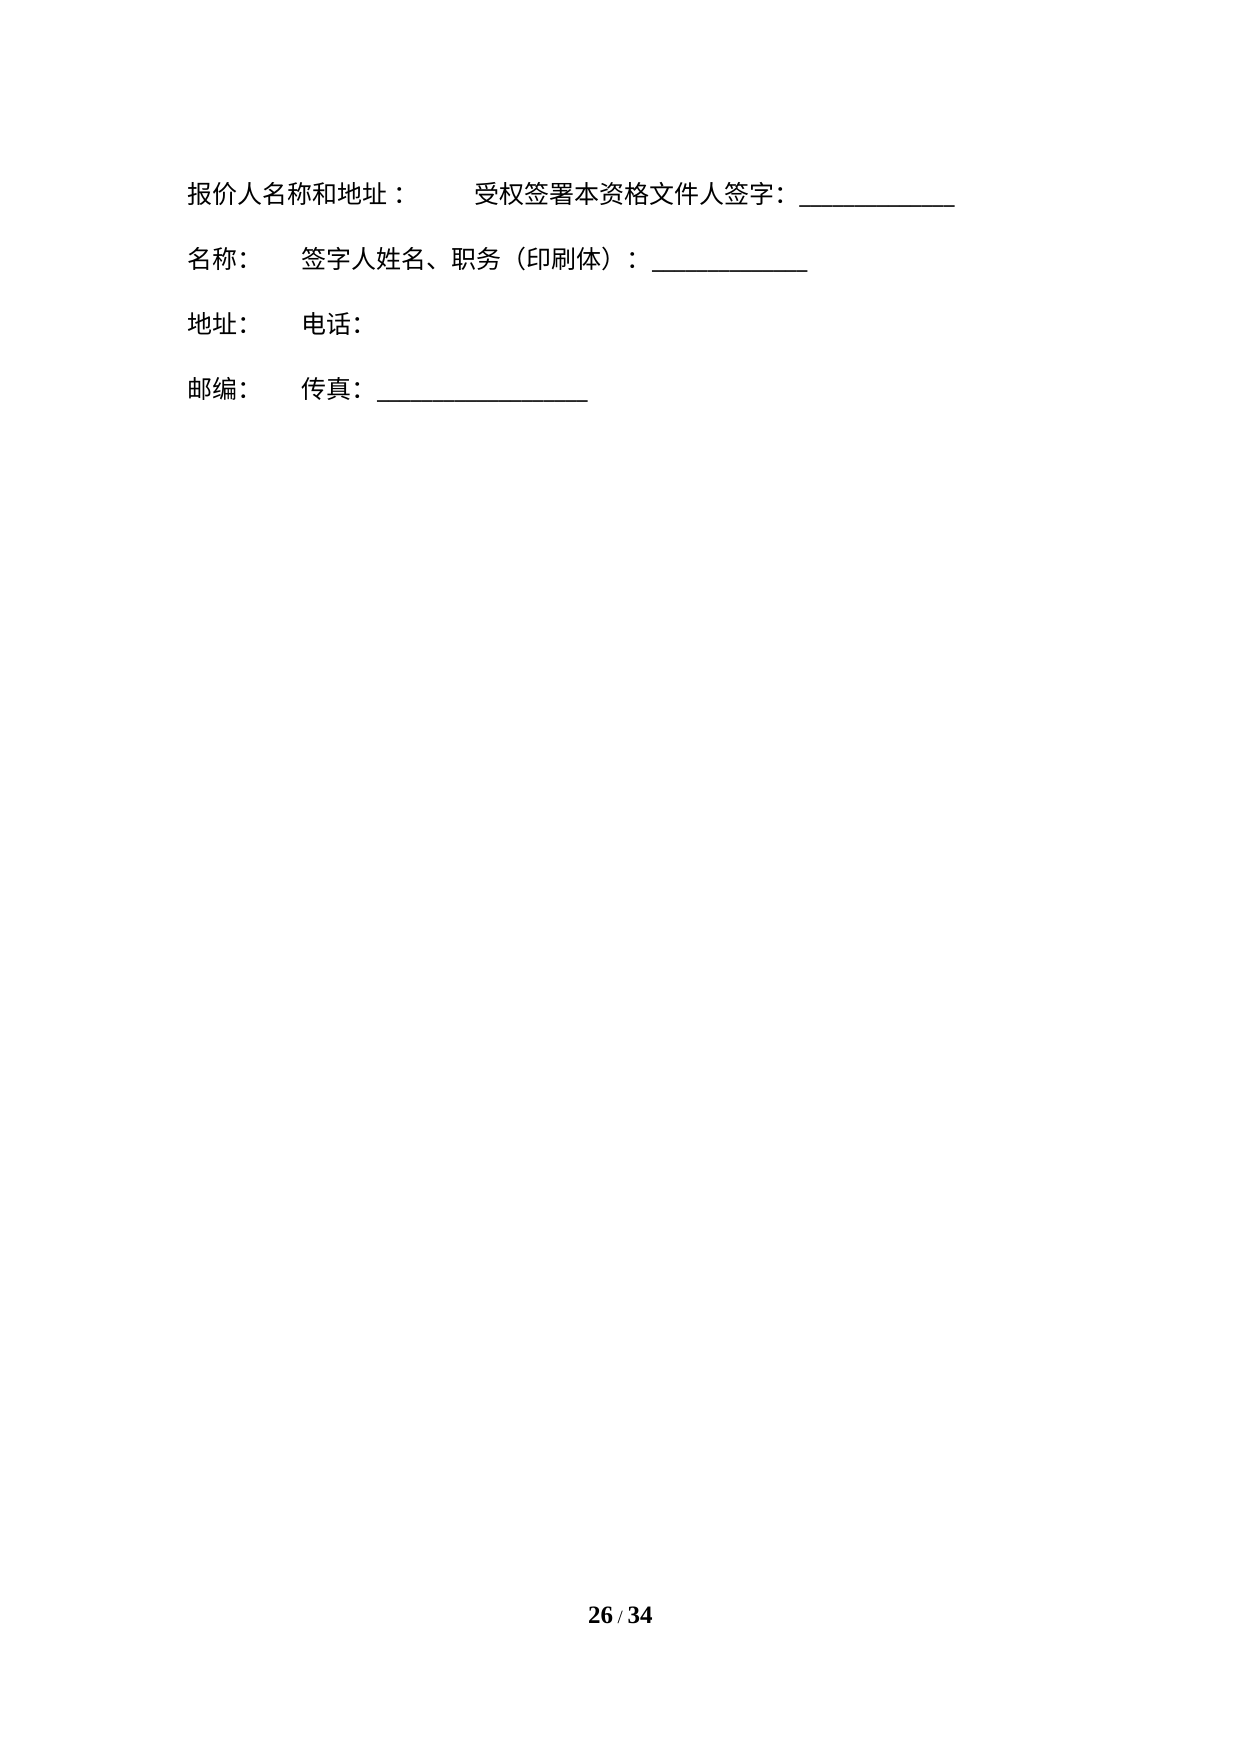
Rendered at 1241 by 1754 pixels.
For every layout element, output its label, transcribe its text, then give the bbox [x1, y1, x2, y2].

text 地址： 电话： [187, 290, 1053, 355]
text 邮编： 传真：___________________ [187, 355, 1053, 420]
text 报价人名称和地址 ： 受权签署本资格文件人签字：______________ [187, 160, 1053, 225]
text 名称： 签字人姓名、职务（印刷体）：______________ [187, 225, 1053, 290]
